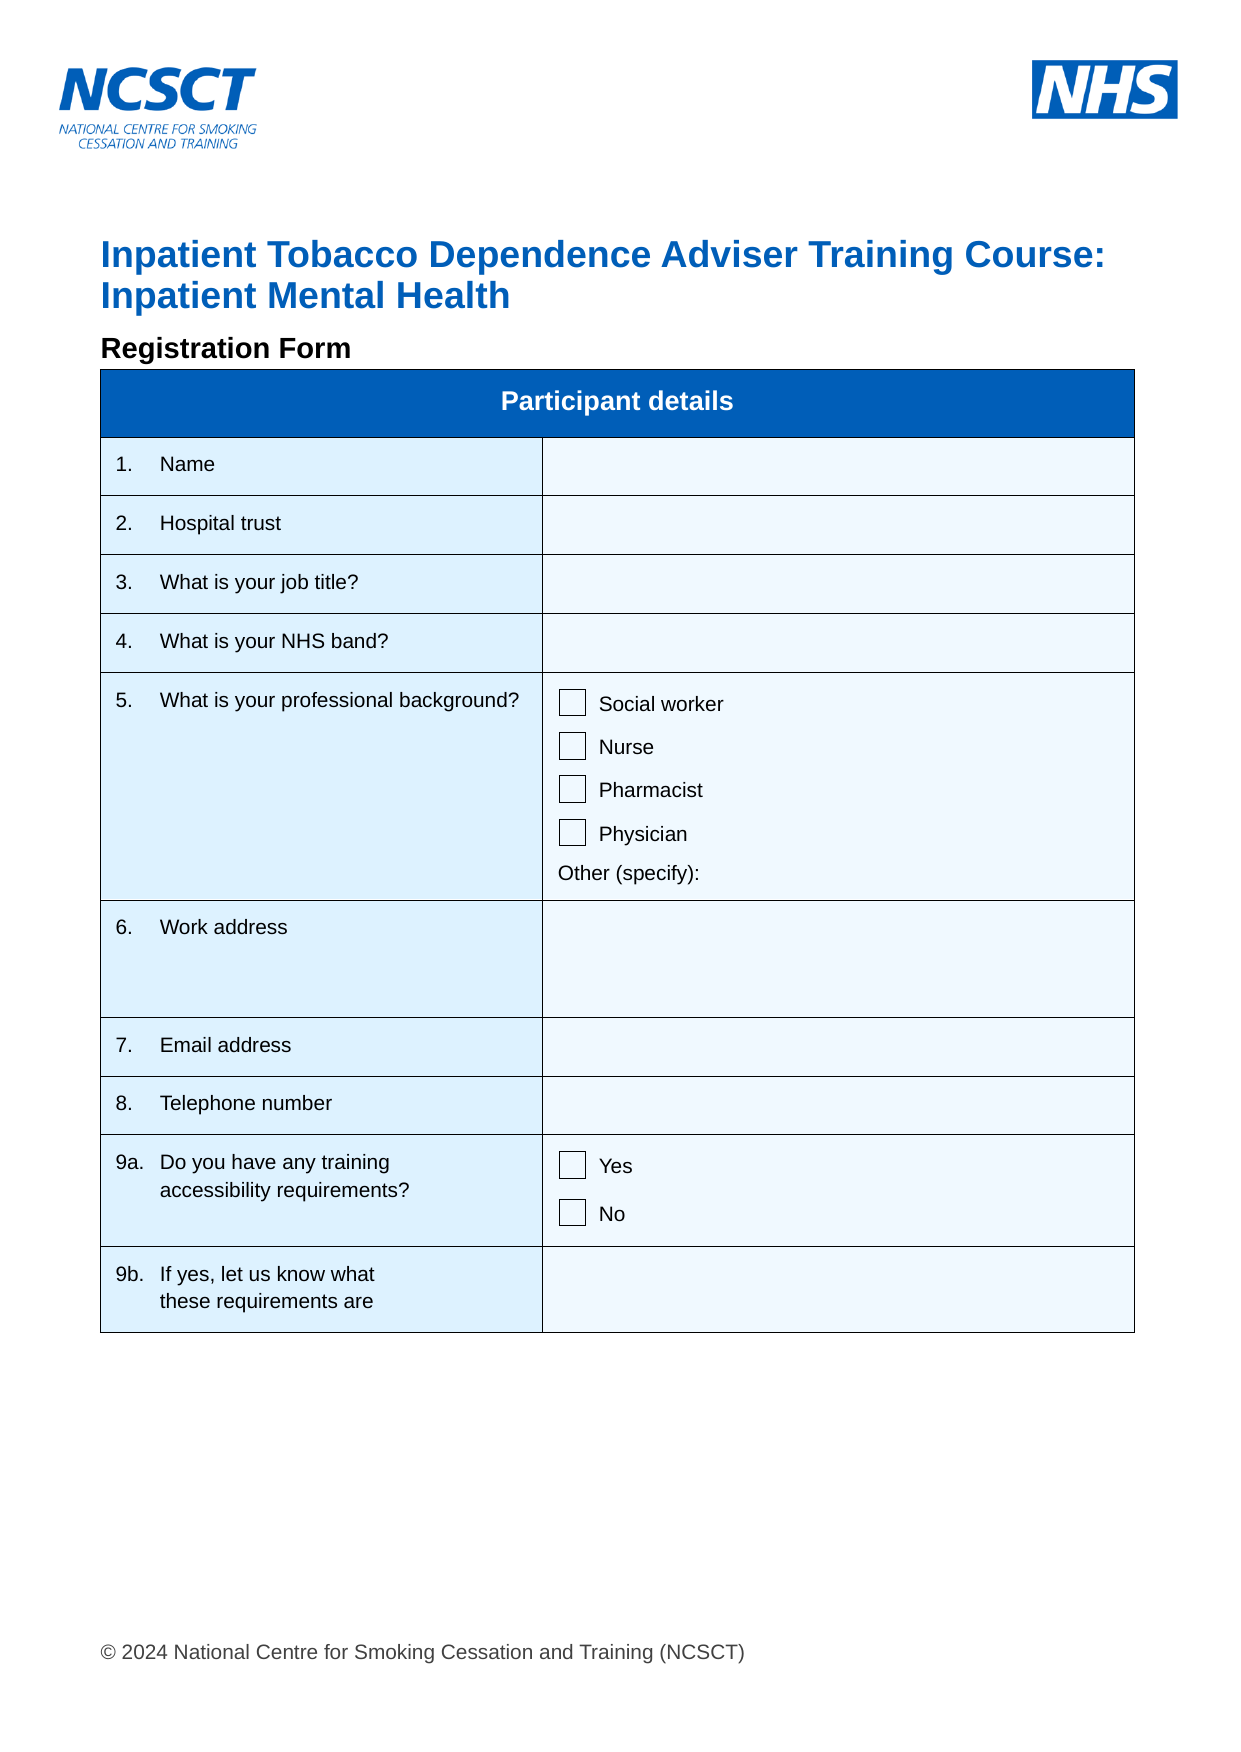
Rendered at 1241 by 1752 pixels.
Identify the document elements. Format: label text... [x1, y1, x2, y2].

text Registration Form [100, 317, 1140, 369]
picture [0, 1, 1236, 179]
table_cell [543, 555, 1134, 613]
table_cell [543, 901, 1134, 1017]
text Inpatient Mental Health [100, 276, 1140, 317]
table_cell 5. What is your professional background? [101, 673, 542, 899]
table_cell 7. Email address [101, 1018, 542, 1076]
table_cell 9a. Do you have any training accessibility requirements? [101, 1135, 542, 1246]
table_cell 2. Hospital trust [101, 496, 542, 554]
text Inpatient Tobacco Dependence Adviser Training Course: [100, 234, 1140, 276]
table_header Participant details [101, 370, 1134, 437]
table_cell 4. What is your NHS band? [101, 614, 542, 672]
table_cell [543, 614, 1134, 672]
table_cell 1. Name [101, 438, 542, 495]
table_cell [543, 496, 1134, 554]
table_cell 8. Telephone number [101, 1077, 542, 1134]
table_cell [543, 438, 1134, 495]
table_cell 9b. If yes, let us know what these requirements are [101, 1247, 542, 1332]
table_cell Yes No [543, 1135, 1134, 1246]
table_cell 6. Work address [101, 901, 542, 1017]
table_cell [543, 1247, 1134, 1332]
table_cell Social worker Nurse Pharmacist Physician Other (specify): [543, 673, 1134, 899]
table_cell 3. What is your job title? [101, 555, 542, 613]
table_cell [543, 1077, 1134, 1134]
table_cell [543, 1018, 1134, 1076]
